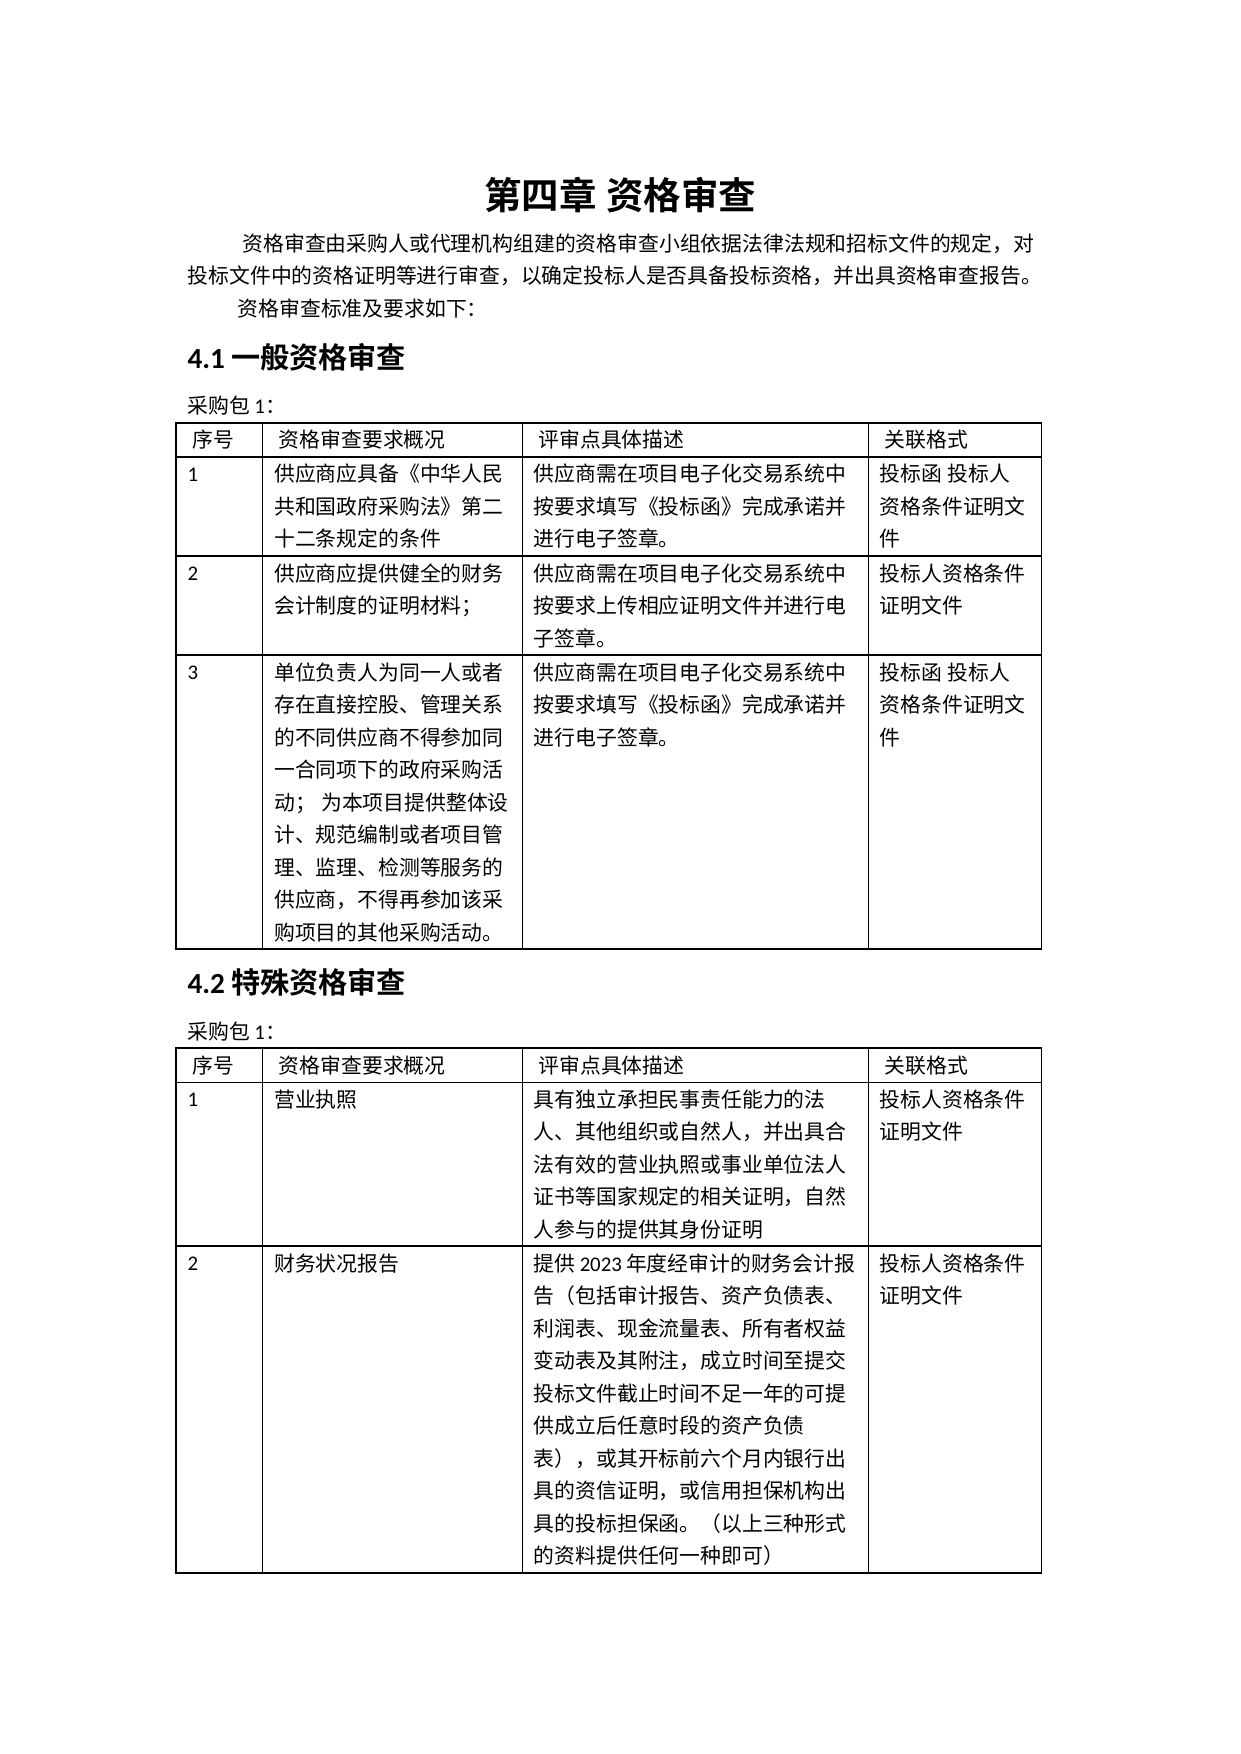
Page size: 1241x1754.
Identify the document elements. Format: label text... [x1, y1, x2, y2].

text 4.2特殊资格审查 [187, 950, 1053, 1015]
table_cell 投标人资格条件证明文件 [869, 557, 1041, 654]
table_header 序号 [177, 1049, 262, 1081]
table_cell 1 [177, 1083, 262, 1245]
text 采购包1： [187, 1015, 1053, 1047]
table_cell 2 [177, 557, 262, 654]
table_cell 2 [177, 1247, 262, 1572]
text 资格审查由采购人或代理机构组建的资格审查小组依据法律法规和招标文件的规定，对投标文件中的资格证明等进行审查，以确定投标人是否具备投标资格，并出具资格审查报告。 [187, 227, 1053, 292]
table_header 评审点具体描述 [523, 1049, 868, 1081]
table_header 关联格式 [869, 424, 1041, 456]
table_cell 提供2023年度经审计的财务会计报告（包括审计报告、资产负债表、利润表、现金流量表、所有者权益变动表及其附注，成立时间至提交投标文件截止时间不足一年的可提供成立后任意时段的资产负债表），或其开标前六个月内银行出具的资信证明，或信用担保机构出具的投标担保函。（以上三种形式的资料提供任何一种即可） [523, 1247, 868, 1572]
table_header 资格审查要求概况 [263, 424, 522, 456]
table_header 序号 [177, 424, 262, 456]
table_header 关联格式 [869, 1049, 1041, 1081]
text 资格审查标准及要求如下： [187, 292, 1053, 324]
table_cell 营业执照 [263, 1083, 522, 1245]
table_cell 投标函 投标人资格条件证明文件 [869, 458, 1041, 555]
table_cell 供应商应具备《中华人民共和国政府采购法》第二十二条规定的条件 [263, 458, 522, 555]
table_cell 供应商需在项目电子化交易系统中按要求上传相应证明文件并进行电子签章。 [523, 557, 868, 654]
table_cell 具有独立承担民事责任能力的法人、其他组织或自然人，并出具合法有效的营业执照或事业单位法人证书等国家规定的相关证明，自然人参与的提供其身份证明 [523, 1083, 868, 1245]
text 采购包1： [187, 389, 1053, 422]
table_cell 供应商需在项目电子化交易系统中按要求填写《投标函》完成承诺并进行电子签章。 [523, 458, 868, 555]
table_header 评审点具体描述 [523, 424, 868, 456]
table_header 资格审查要求概况 [263, 1049, 522, 1081]
table_cell 财务状况报告 [263, 1247, 522, 1572]
text 第四章 资格审查 [187, 162, 1053, 227]
table_cell 3 [177, 656, 262, 948]
table_cell 1 [177, 458, 262, 555]
table_cell 供应商应提供健全的财务会计制度的证明材料； [263, 557, 522, 654]
table_cell 单位负责人为同一人或者存在直接控股、管理关系的不同供应商不得参加同一合同项下的政府采购活动； 为本项目提供整体设计、规范编制或者项目管理、监理、检测等服务的供应商，不得再参加该采购项目的其他采购活动。 [263, 656, 522, 948]
table_cell 供应商需在项目电子化交易系统中按要求填写《投标函》完成承诺并进行电子签章。 [523, 656, 868, 948]
text 4.1一般资格审查 [187, 324, 1053, 389]
table_cell 投标人资格条件证明文件 [869, 1247, 1041, 1572]
table_cell 投标人资格条件证明文件 [869, 1083, 1041, 1245]
table_cell 投标函 投标人资格条件证明文件 [869, 656, 1041, 948]
